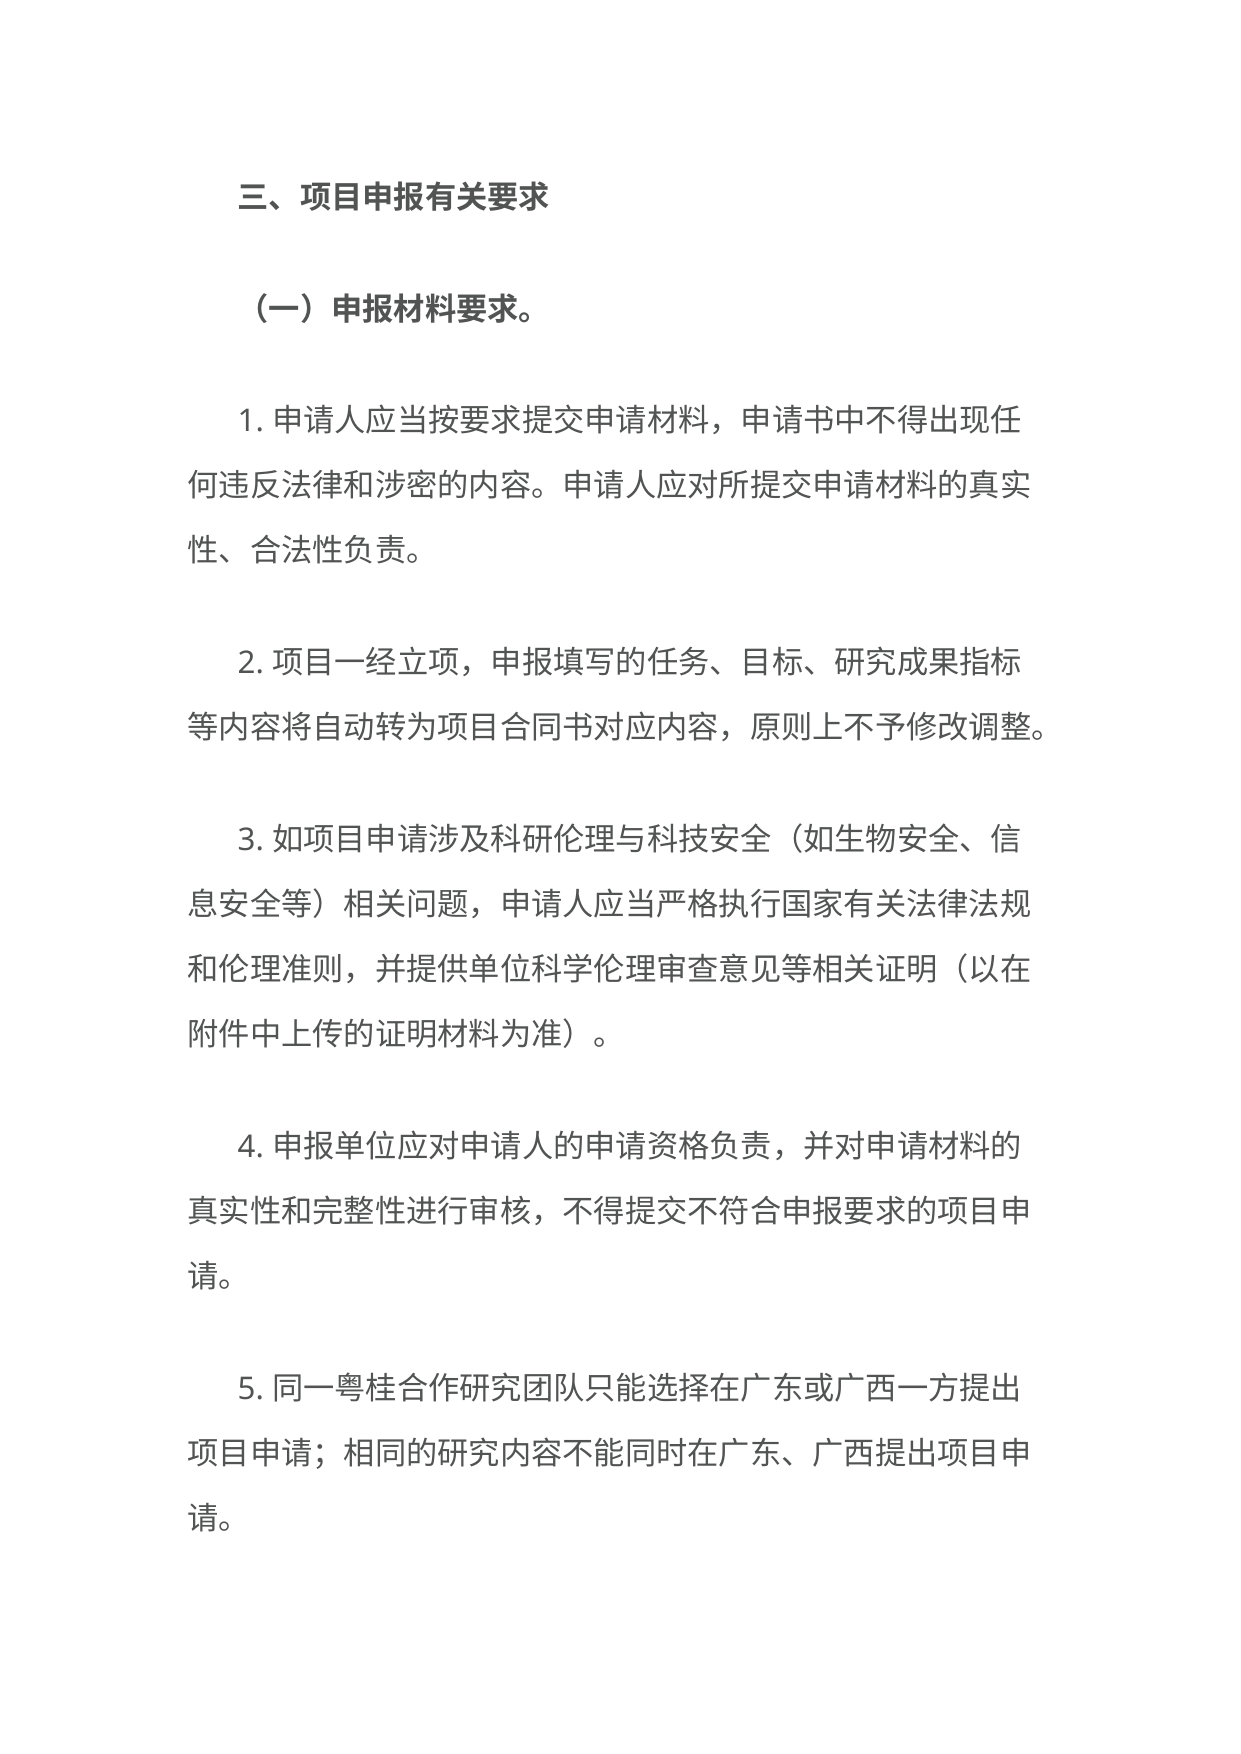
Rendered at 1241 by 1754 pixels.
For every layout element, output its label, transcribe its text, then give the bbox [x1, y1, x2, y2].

text 4. 申报单位应对申请人的申请资格负责，并对申请材料的真实性和完整性进行审核，不得提交不符合申报要求的项目申请。 [187, 1111, 1053, 1306]
text 5. 同一粤桂合作研究团队只能选择在广东或广西一方提出项目申请；相同的研究内容不能同时在广东、广西提出项目申请。 [187, 1353, 1053, 1548]
text 3. 如项目申请涉及科研伦理与科技安全（如生物安全、信息安全等）相关问题，申请人应当严格执行国家有关法律法规和伦理准则，并提供单位科学伦理审查意见等相关证明（以在附件中上传的证明材料为准）。 [187, 804, 1053, 1064]
text 2. 项目一经立项，申报填写的任务、目标、研究成果指标等内容将自动转为项目合同书对应内容，原则上不予修改调整。 [187, 628, 1053, 758]
text （一）申报材料要求。 [187, 274, 1053, 339]
text 1. 申请人应当按要求提交申请材料，申请书中不得出现任何违反法律和涉密的内容。申请人应对所提交申请材料的真实性、合法性负责。 [187, 386, 1053, 581]
text 三、项目申报有关要求 [187, 162, 1053, 227]
